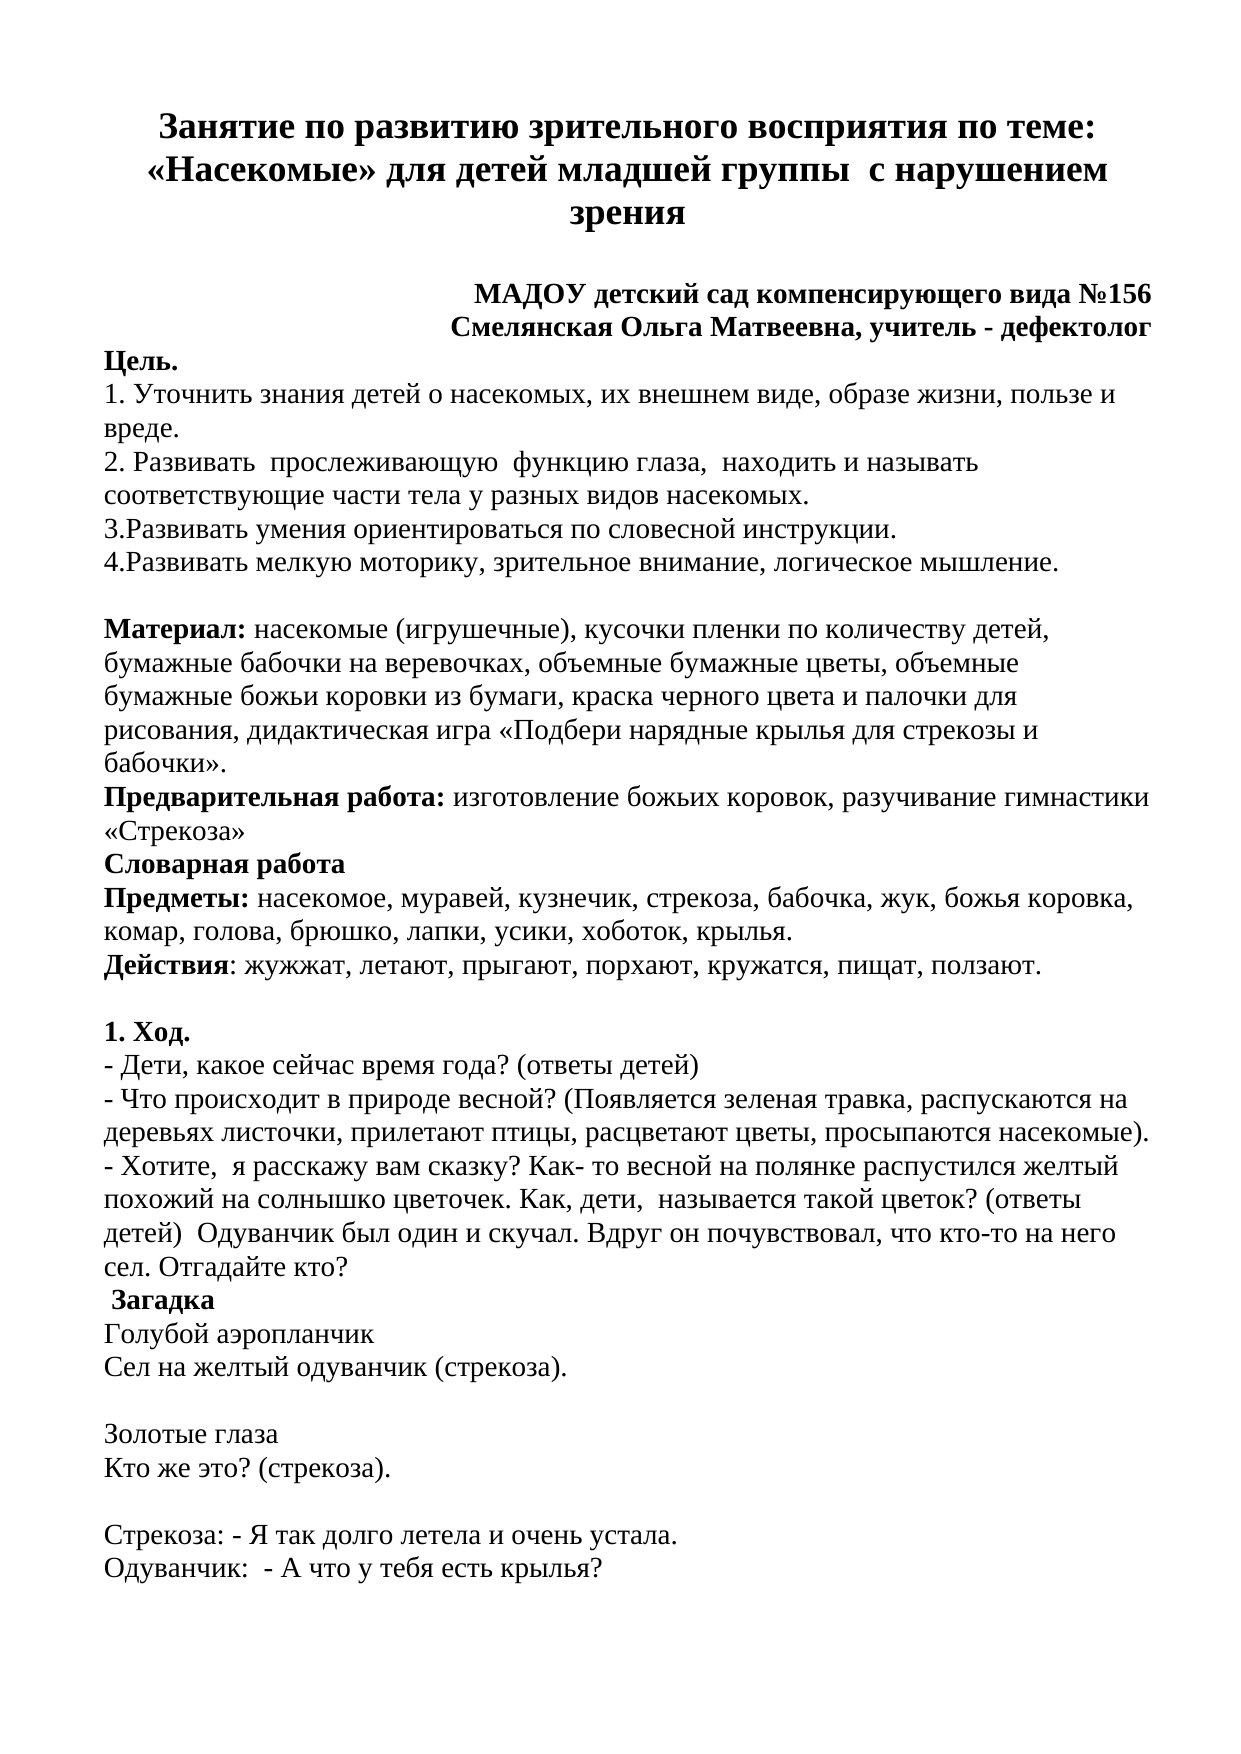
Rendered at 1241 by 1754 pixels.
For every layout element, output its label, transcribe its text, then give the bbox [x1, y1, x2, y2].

text Кто же это? (стрекоза). [103, 1450, 1152, 1483]
text - Что происходит в природе весной? (Появляется зеленая травка, распускаются на деревьях листочки, прилетают птицы, расцветают цветы, просыпаются насекомые). [103, 1081, 1152, 1148]
text Словарная работа [103, 846, 1152, 880]
text Сел на желтый одуванчик (стрекоза). [103, 1349, 1152, 1383]
text Предметы: насекомое, муравей, кузнечик, стрекоза, бабочка, жук, божья коровка, комар, голова, брюшко, лапки, усики, хоботок, крылья. [103, 880, 1152, 947]
text Голубой аэропланчик [103, 1316, 1152, 1349]
text Действия: жужжат, летают, прыгают, порхают, кружатся, пищат, ползают. [103, 947, 1152, 980]
text 1. Ход. [103, 1014, 1152, 1047]
text - Дети, какое сейчас время года? (ответы детей) [103, 1047, 1152, 1081]
text 4.Развивать мелкую моторику, зрительное внимание, логическое мышление. [103, 544, 1152, 578]
text МАДОУ детский сад компенсирующего вида №156 [103, 276, 1152, 309]
text - Хотите, я расскажу вам сказку? Как- то весной на полянке распустился желтый похожий на солнышко цветочек. Как, дети, называется такой цветок? (ответы детей) Одуванчик был один и скучал. Вдруг он почувствовал, что кто-то на него сел. Отгадайте кто? [103, 1148, 1152, 1282]
text Одуванчик: - А что у тебя есть крылья? [103, 1551, 1152, 1584]
text Занятие по развитию зрительного восприятия по теме: «Насекомые» для детей младшей группы с нарушением зрения [103, 103, 1152, 233]
text Цель. [103, 343, 1152, 377]
text Смелянская Ольга Матвеевна, учитель - дефектолог [103, 309, 1152, 343]
text Загадка [103, 1282, 1152, 1316]
text 3.Развивать умения ориентироваться по словесной инструкции. [103, 511, 1152, 544]
text Золотые глаза [103, 1416, 1152, 1450]
text Материал: насекомые (игрушечные), кусочки пленки по количеству детей, бумажные бабочки на веревочках, объемные бумажные цветы, объемные бумажные божьи коровки из бумаги, краска черного цвета и палочки для рисования, дидактическая игра «Подбери нарядные крылья для стрекозы и бабочки». [103, 611, 1152, 779]
text Стрекоза: - Я так долго летела и очень устала. [103, 1517, 1152, 1551]
text 2. Развивать прослеживающую функцию глаза, находить и называть соответствующие части тела у разных видов насекомых. [103, 444, 1152, 511]
text 1. Уточнить знания детей о насекомых, их внешнем виде, образе жизни, пользе и вреде. [103, 377, 1152, 444]
text Предварительная работа: изготовление божьих коровок, разучивание гимнастики «Стрекоза» [103, 779, 1152, 846]
